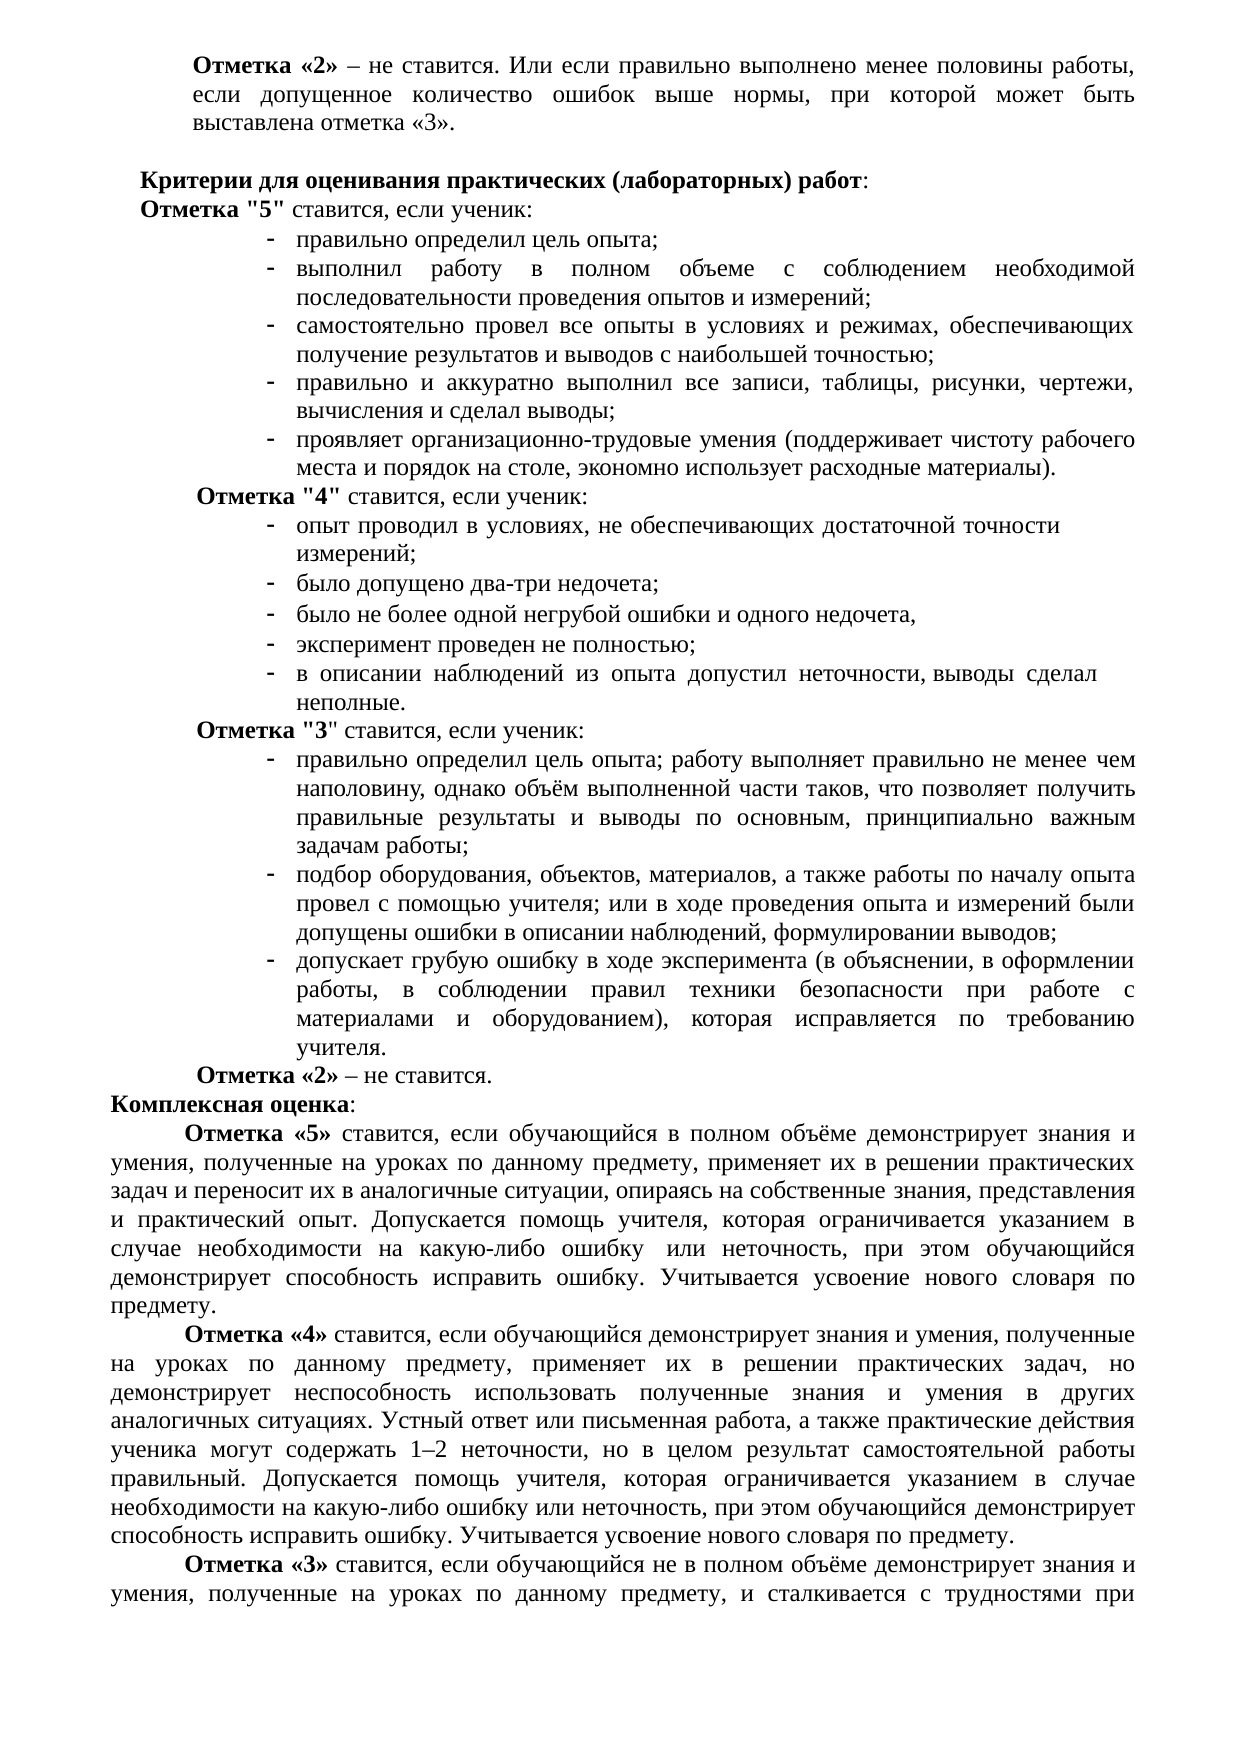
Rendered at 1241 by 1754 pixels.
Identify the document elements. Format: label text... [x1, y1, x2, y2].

list было не более одной негрубой ошибки и одного недочета, [266, 598, 1176, 628]
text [110, 1549, 1136, 1607]
list в описании наблюдений из опыта допустил неточности, выводы сделал неполные. [266, 659, 1135, 715]
list выполнил работу в полном объеме с соблюдением необходимой последовательности проведения опытов и измерений; [266, 253, 1135, 311]
text Критерии для оценивания практических (лабораторных) работ: [140, 165, 1087, 194]
list было допущено два-три недочета; [266, 567, 1176, 598]
list допускает грубую ошибку в ходе эксперимента (в объяснении, в оформлении работы, в соблюдении правил техники безопасности при работе с материалами и оборудованием), которая исправляется по требованию учителя. [266, 946, 1135, 1061]
list опыт проводил в условиях, не обеспечивающих достаточной точности измерений; [266, 511, 1135, 567]
list эксперимент проведен не полностью; [266, 628, 1176, 659]
text Отметка "3" ставится, если ученик: [196, 715, 1176, 744]
text Отметка «2» – не ставится. Или если правильно выполнено менее половины работы, если допущенное количество ошибок выше нормы, при которой может быть выставлена отметка «3». [192, 50, 1136, 136]
text Отметка «2» – не ставится. [196, 1061, 1176, 1089]
list правильно определил цель опыта; работу выполняет правильно не менее чем наполовину, однако объём выполненной части таков, что позволяет получить правильные результаты и выводы по основным, принципиально важным задачам работы; [266, 744, 1136, 859]
subtitle Комплексная оценка: [110, 1089, 1176, 1118]
list подбор оборудования, объектов, материалов, а также работы по началу опыта провел с помощью учителя; или в ходе проведения опыта и измерений были допущены ошибки в описании наблюдений, формулировании выводов; [266, 859, 1135, 946]
list правильно и аккуратно выполнил все записи, таблицы, рисунки, чертежи, вычисления и сделал выводы; [266, 368, 1135, 424]
text Отметка «5» cтавится, если обучающийся в полном объёме демонстрирует знания и умения, полученные на уроках по данному предмету, применяет их в решении практических задач и переносит их в аналогичные ситуации, опираясь на собственные знания, представления и практический опыт. Допускается помощь учителя, которая ограничивается указанием в случае необходимости на какую-либо ошибку или неточность, при этом обучающийся демонстрирует способность исправить ошибку. Учитывается усвоение нового словаря по предмету. [110, 1118, 1135, 1319]
list проявляет организационно-трудовые умения (поддерживает чистоту рабочего места и порядок на столе, экономно использует расходные материалы). [266, 425, 1135, 481]
text Отметка «4» ставится, если обучающийся демонстрирует знания и умения, полученные на уроках по данному предмету, применяет их в решении практических задач, но демонстрирует неспособность использовать полученные знания и умения в других аналогичных ситуациях. Устный ответ или письменная работа, а также практические действия ученика могут содержать 1–2 неточности, но в целом результат самостоятельной работы правильный. Допускается помощь учителя, которая ограничивается указанием в случае необходимости на какую-либо ошибку или неточность, при этом обучающийся демонстрирует способность исправить ошибку. Учитывается усвоение нового словаря по предмету. [110, 1319, 1135, 1549]
list правильно определил цель опыта; [266, 223, 1176, 253]
text Отметка "5" ставится, если ученик: [140, 194, 1087, 222]
list самостоятельно провел все опыты в условиях и режимах, обеспечивающих получение результатов и выводов с наибольшей точностью; [266, 311, 1134, 367]
text Отметка "4" ставится, если ученик: [196, 481, 1176, 510]
